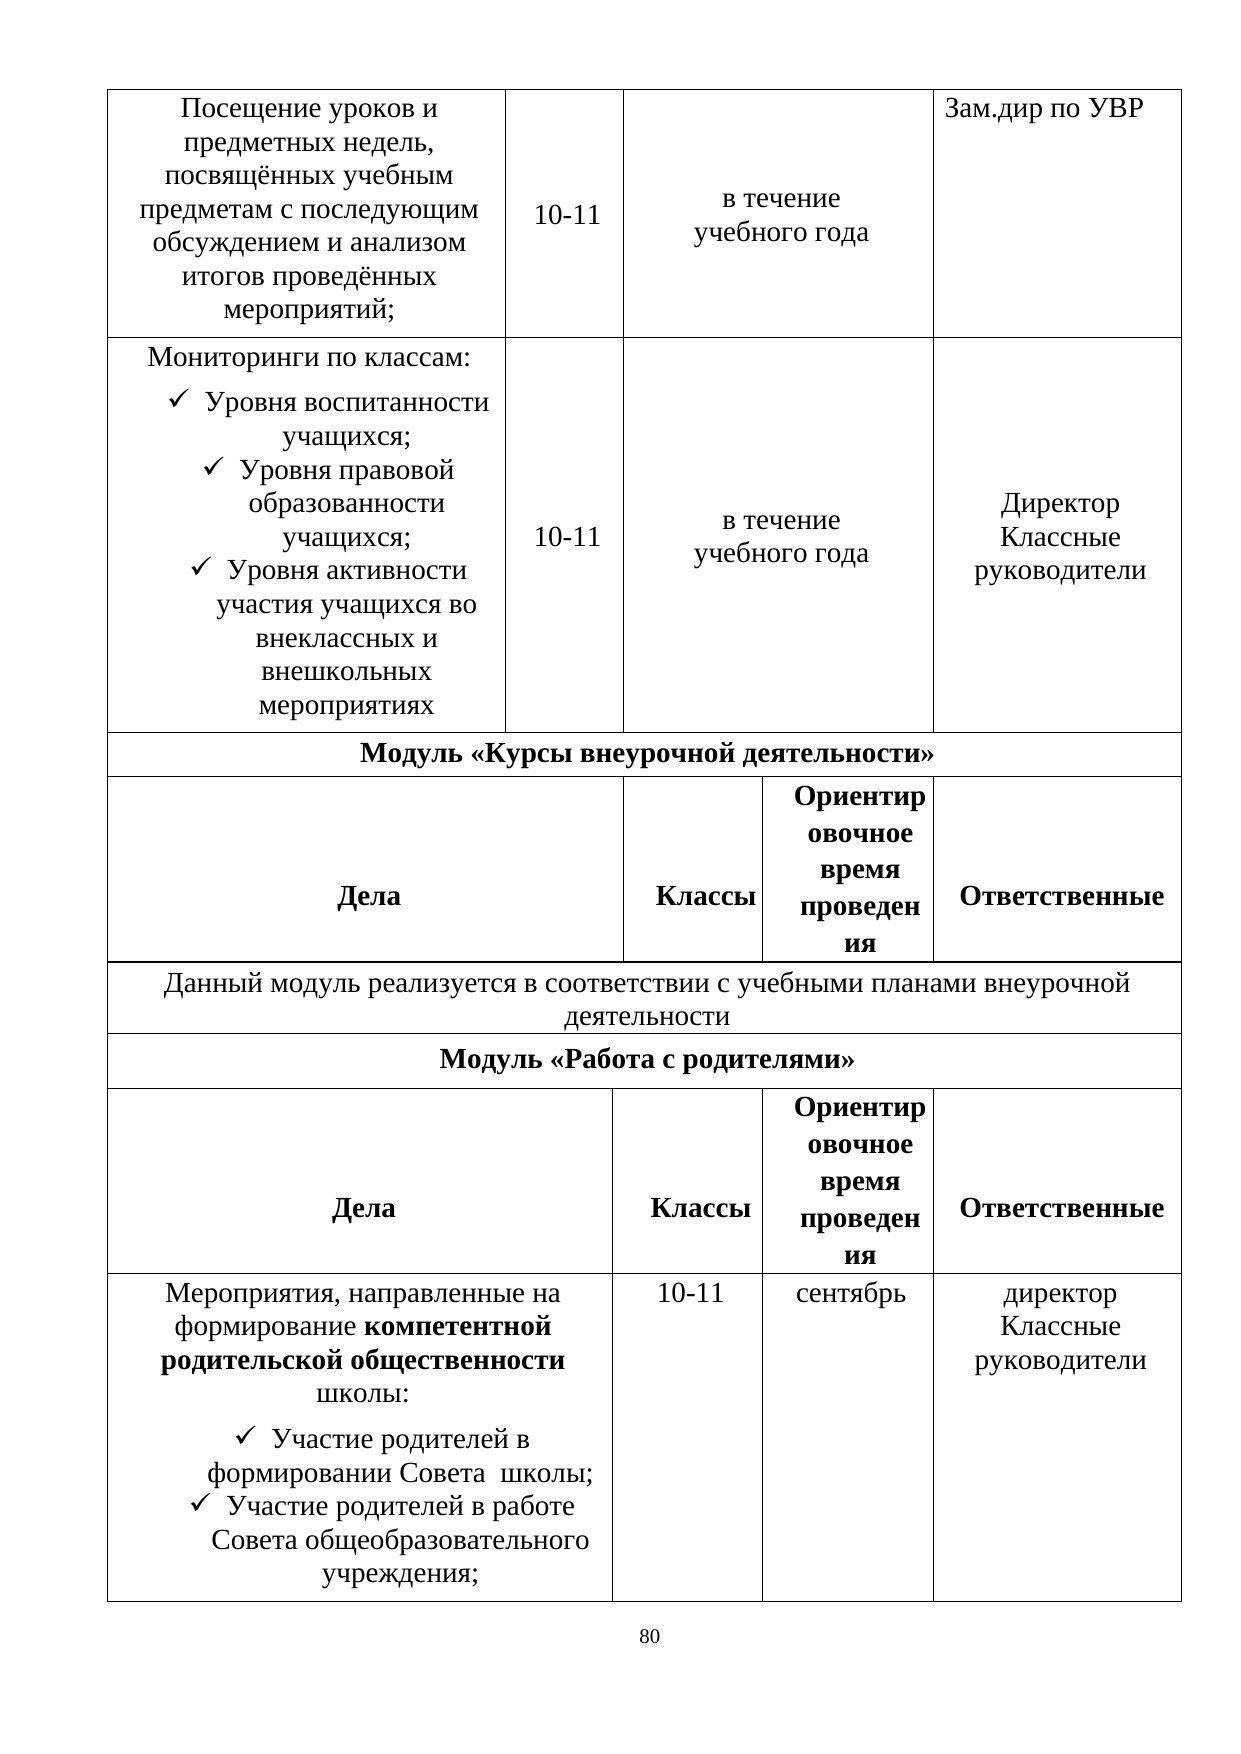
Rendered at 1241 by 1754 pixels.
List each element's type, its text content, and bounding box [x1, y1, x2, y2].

table_cell 10-11 [506, 338, 623, 732]
table_cell Классы [613, 1089, 762, 1273]
table_cell Посещение уроков и предметных недель, посвящённых учебным предметам с последующим обсуждением и анализом итогов проведённых мероприятий; [108, 90, 505, 337]
table_cell Директор Классные руководители [934, 338, 1181, 732]
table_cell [624, 90, 933, 337]
table_cell сентябрь [763, 1274, 933, 1601]
table_cell Ответственные [934, 777, 1181, 961]
table_cell Дела [108, 1089, 612, 1273]
table_cell Классы [624, 777, 762, 961]
table_cell Зам.дир по УВР [934, 90, 1181, 337]
table_cell Ответственные [934, 1089, 1181, 1273]
table_cell Модуль «Курсы внеурочной деятельности» [108, 733, 1181, 776]
table_cell Ориентировочное время проведения [763, 1089, 933, 1273]
table_cell в течение учебного года [624, 338, 933, 732]
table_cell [108, 1274, 612, 1601]
table_cell 10-11 [613, 1274, 762, 1601]
table_cell 10-11 [506, 90, 623, 337]
table_cell Мониторинги по классам: Уровня воспитанности учащихся; Уровня правовой образованности учащихся; Уровня активности участия учащихся во внеклассных и внешкольных мероприятиях [108, 338, 505, 732]
table_cell Ориентировочное время проведения [763, 777, 933, 961]
table_cell Дела [108, 777, 623, 961]
table_cell Модуль «Работа с родителями» [108, 1034, 1181, 1088]
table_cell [934, 1274, 1181, 1601]
table_cell Данный модуль реализуется в соответствии с учебными планами внеурочной деятельности [108, 963, 1181, 1033]
